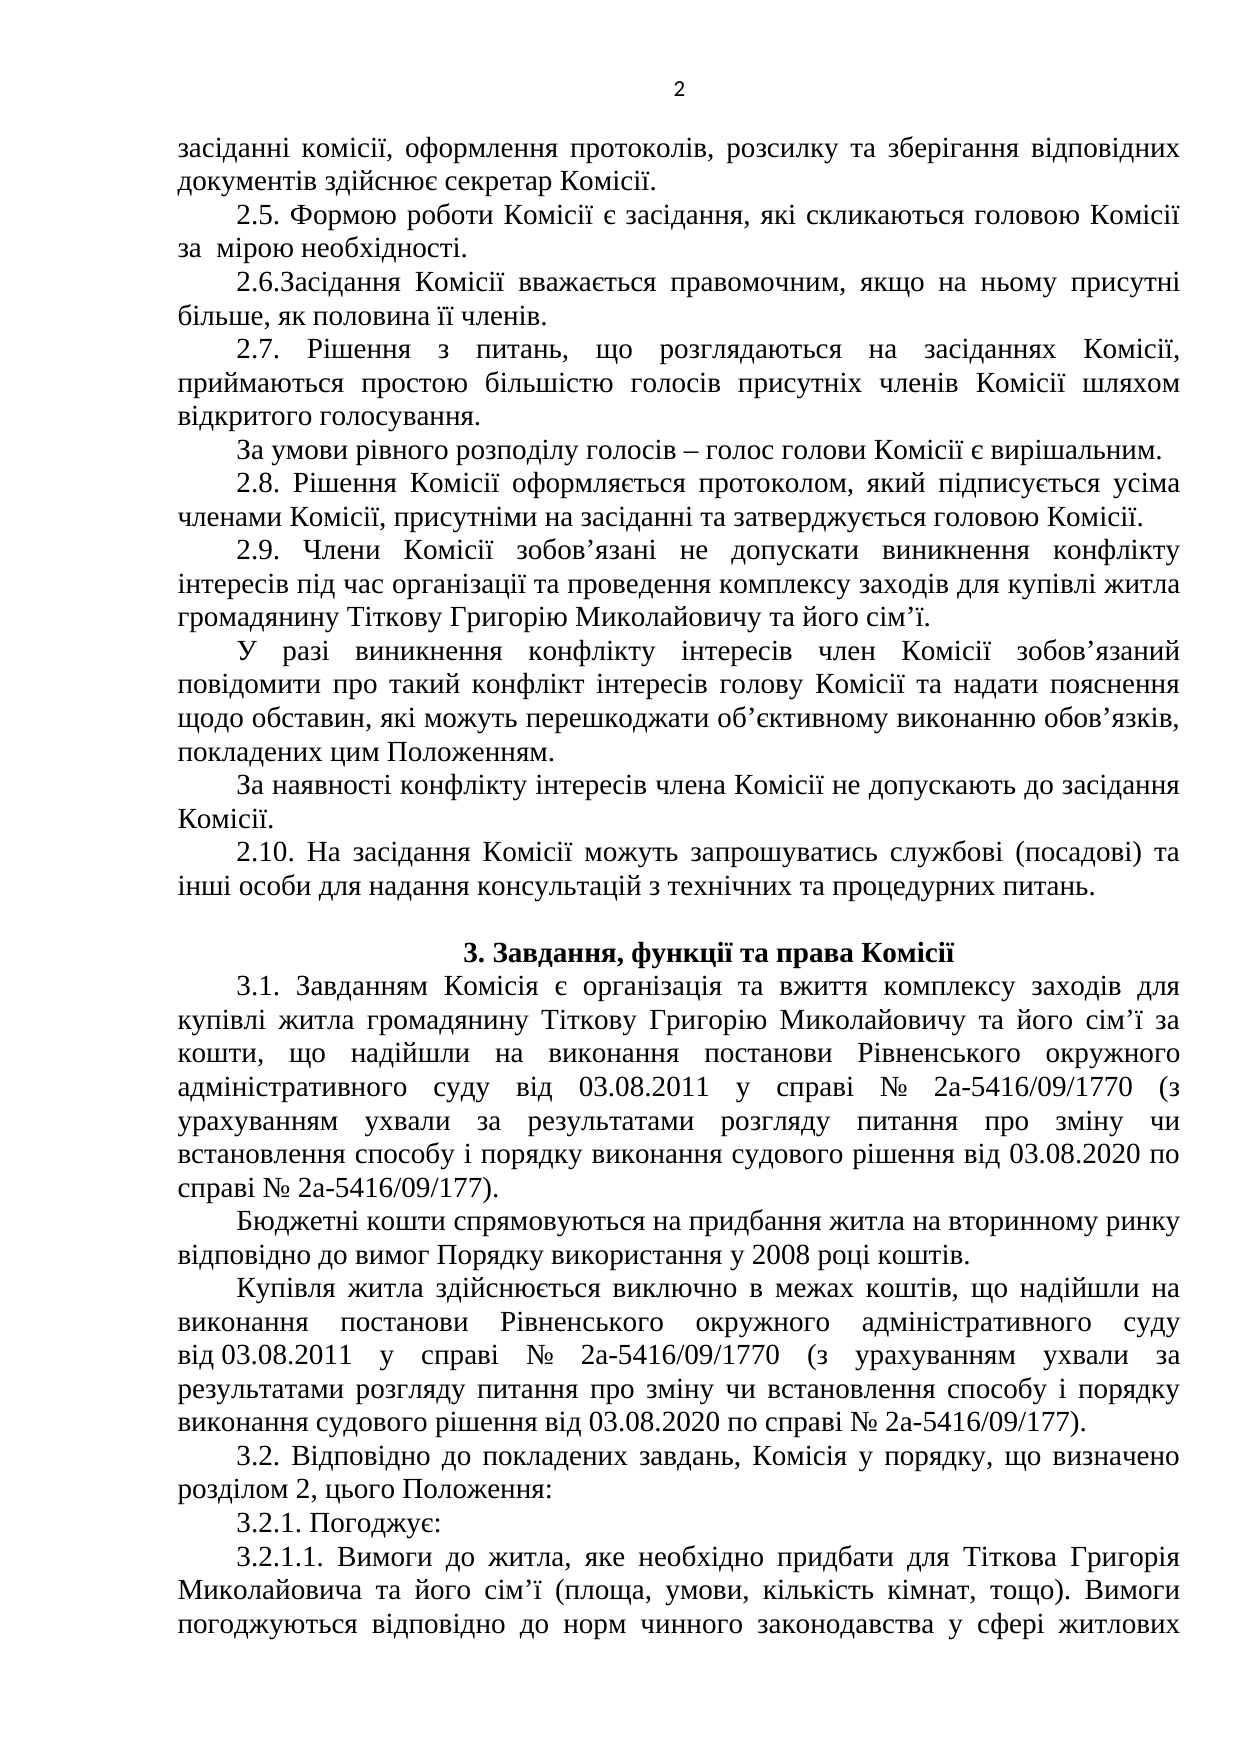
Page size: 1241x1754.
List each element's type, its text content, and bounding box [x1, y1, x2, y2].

text За умови рівного розподілу голосів – голос голови Комісії є вирішальним. [177, 432, 1181, 465]
text 2.7. Рішення з питань, що розглядаються на засіданнях Комісії, приймаються простою більшістю голосів присутніх членів Комісії шляхом відкритого голосування. [177, 331, 1181, 432]
text 3. Завдання, функції та права Комісії [177, 935, 1181, 968]
text 2.8. Рішення Комісії оформляється протоколом, який підписується усіма членами Комісії, присутніми на засіданні та затверджується головою Комісії. [177, 465, 1181, 532]
text 2.10. На засідання Комісії можуть запрошуватись службові (посадові) та інші особи для надання консультацій з технічних та процедурних питань. [177, 834, 1181, 901]
text 2.9. Члени Комісії зобов’язані не допускати виникнення конфлікту інтересів під час організації та проведення комплексу заходів для купівлі житла громадянину Тіткову Григорію Миколайовичу та його сім’ї. [177, 532, 1181, 633]
text 3.1. Завданням Комісія є організація та вжиття комплексу заходів для купівлі житла громадянину Тіткову Григорію Миколайовичу та його сім’ї за кошти, що надійшли на виконання постанови Рівненського окружного адміністративного суду від 03.08.2011 у справі № 2а-5416/09/1770 (з урахуванням ухвали за результатами розгляду питання про зміну чи встановлення способу і порядку виконання судового рішення від 03.08.2020 по справі № 2а-5416/09/177). [177, 968, 1181, 1203]
text Бюджетні кошти спрямовуються на придбання житла на вторинному ринку відповідно до вимог Порядку використання у 2008 році коштів. [177, 1203, 1181, 1270]
text 3.2. Відповідно до покладених завдань, Комісія у порядку, що визначено розділом 2, цього Положення: [177, 1438, 1181, 1505]
text 2.5. Формою роботи Комісії є засідання, які скликаються головою Комісії за мірою необхідності. [177, 197, 1181, 264]
text Купівля житла здійснюється виключно в межах коштів, що надійшли на виконання постанови Рівненського окружного адміністративного суду від 03.08.2011 у справі № 2а-5416/09/1770 (з урахуванням ухвали за результатами розгляду питання про зміну чи встановлення способу і порядку виконання судового рішення від 03.08.2020 по справі № 2а-5416/09/177). [177, 1270, 1181, 1438]
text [177, 1539, 1181, 1639]
text 3.2.1. Погоджує: [177, 1505, 1181, 1539]
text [177, 130, 1181, 197]
text За наявності конфлікту інтересів члена Комісії не допускають до засідання Комісії. [177, 767, 1181, 834]
text У разі виникнення конфлікту інтересів член Комісії зобов’язаний повідомити про такий конфлікт інтересів голову Комісії та надати пояснення щодо обставин, які можуть перешкоджати об’єктивному виконанню обов’язків, покладених цим Положенням. [177, 633, 1181, 767]
text 2.6.Засідання Комісії вважається правомочним, якщо на ньому присутні більше, як половина її членів. [177, 264, 1181, 331]
